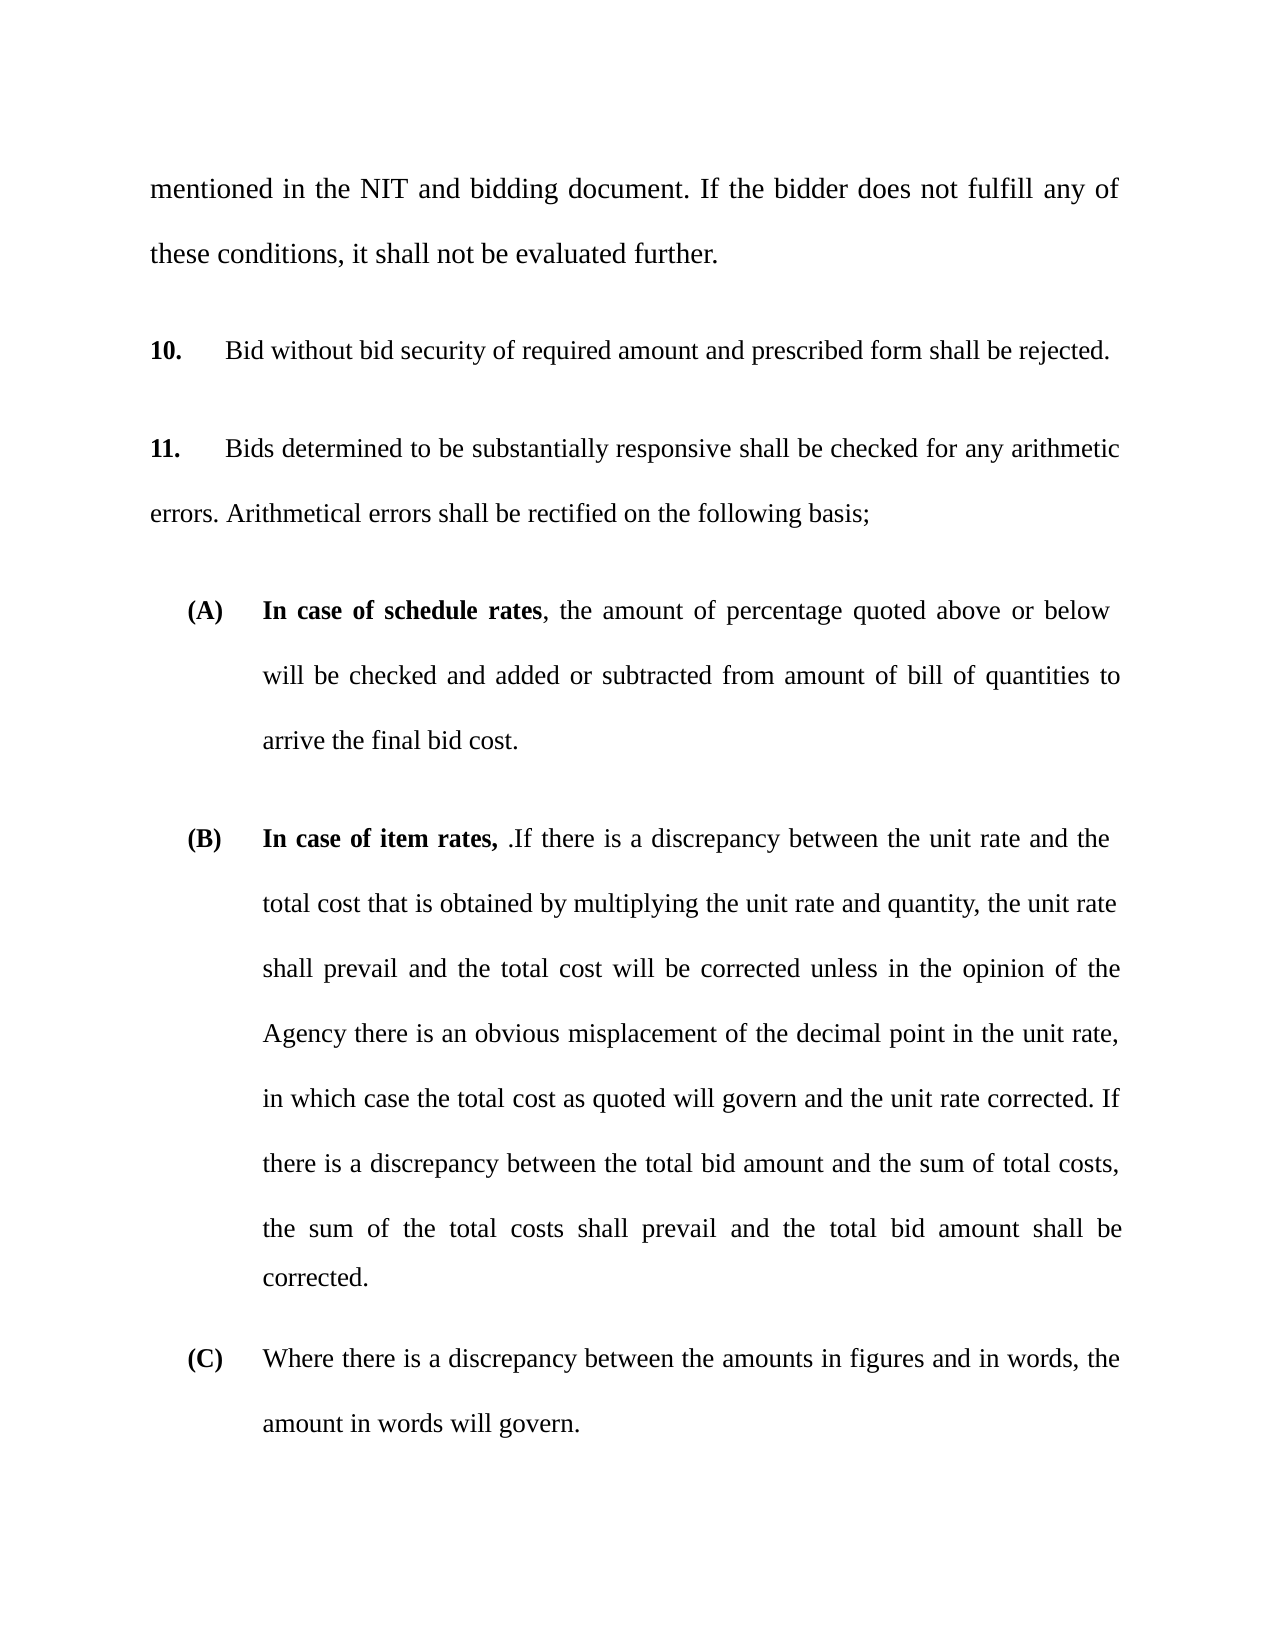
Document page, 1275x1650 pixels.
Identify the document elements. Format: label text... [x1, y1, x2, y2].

text total cost that is obtained by multiplying the unit rate and quantity, the unit rate [150, 870, 1169, 935]
text these conditions, it shall not be evaluated further. [150, 220, 1169, 285]
text mentioned in the NIT and bidding document. If the bidder does not fulfill any of [150, 155, 1169, 220]
text corrected. [150, 1260, 1169, 1292]
text 11. Bids determined to be substantially responsive shall be checked for any arithmetic [150, 415, 1169, 480]
text amount in words will govern. [150, 1390, 1169, 1455]
text errors. Arithmetical errors shall be rectified on the following basis; [150, 480, 1169, 545]
text the sum of the total costs shall prevail and the total bid amount shall be [150, 1195, 1169, 1260]
text there is a discrepancy between the total bid amount and the sum of total costs, [150, 1130, 1169, 1195]
text (A) In case of schedule rates, the amount of percentage quoted above or below [150, 577, 1169, 642]
text arrive the final bid cost. [150, 707, 1169, 772]
text (B) In case of item rates, .If there is a discrepancy between the unit rate and the [150, 805, 1169, 870]
text (C) Where there is a discrepancy between the amounts in figures and in words, the [150, 1325, 1169, 1390]
text will be checked and added or subtracted from amount of bill of quantities to [150, 642, 1169, 707]
text shall prevail and the total cost will be corrected unless in the opinion of the [150, 935, 1169, 1000]
text in which case the total cost as quoted will govern and the unit rate corrected. If [150, 1065, 1169, 1130]
text Agency there is an obvious misplacement of the decimal point in the unit rate, [150, 1000, 1169, 1065]
text 10. Bid without bid security of required amount and prescribed form shall be rejected. [150, 317, 1169, 382]
